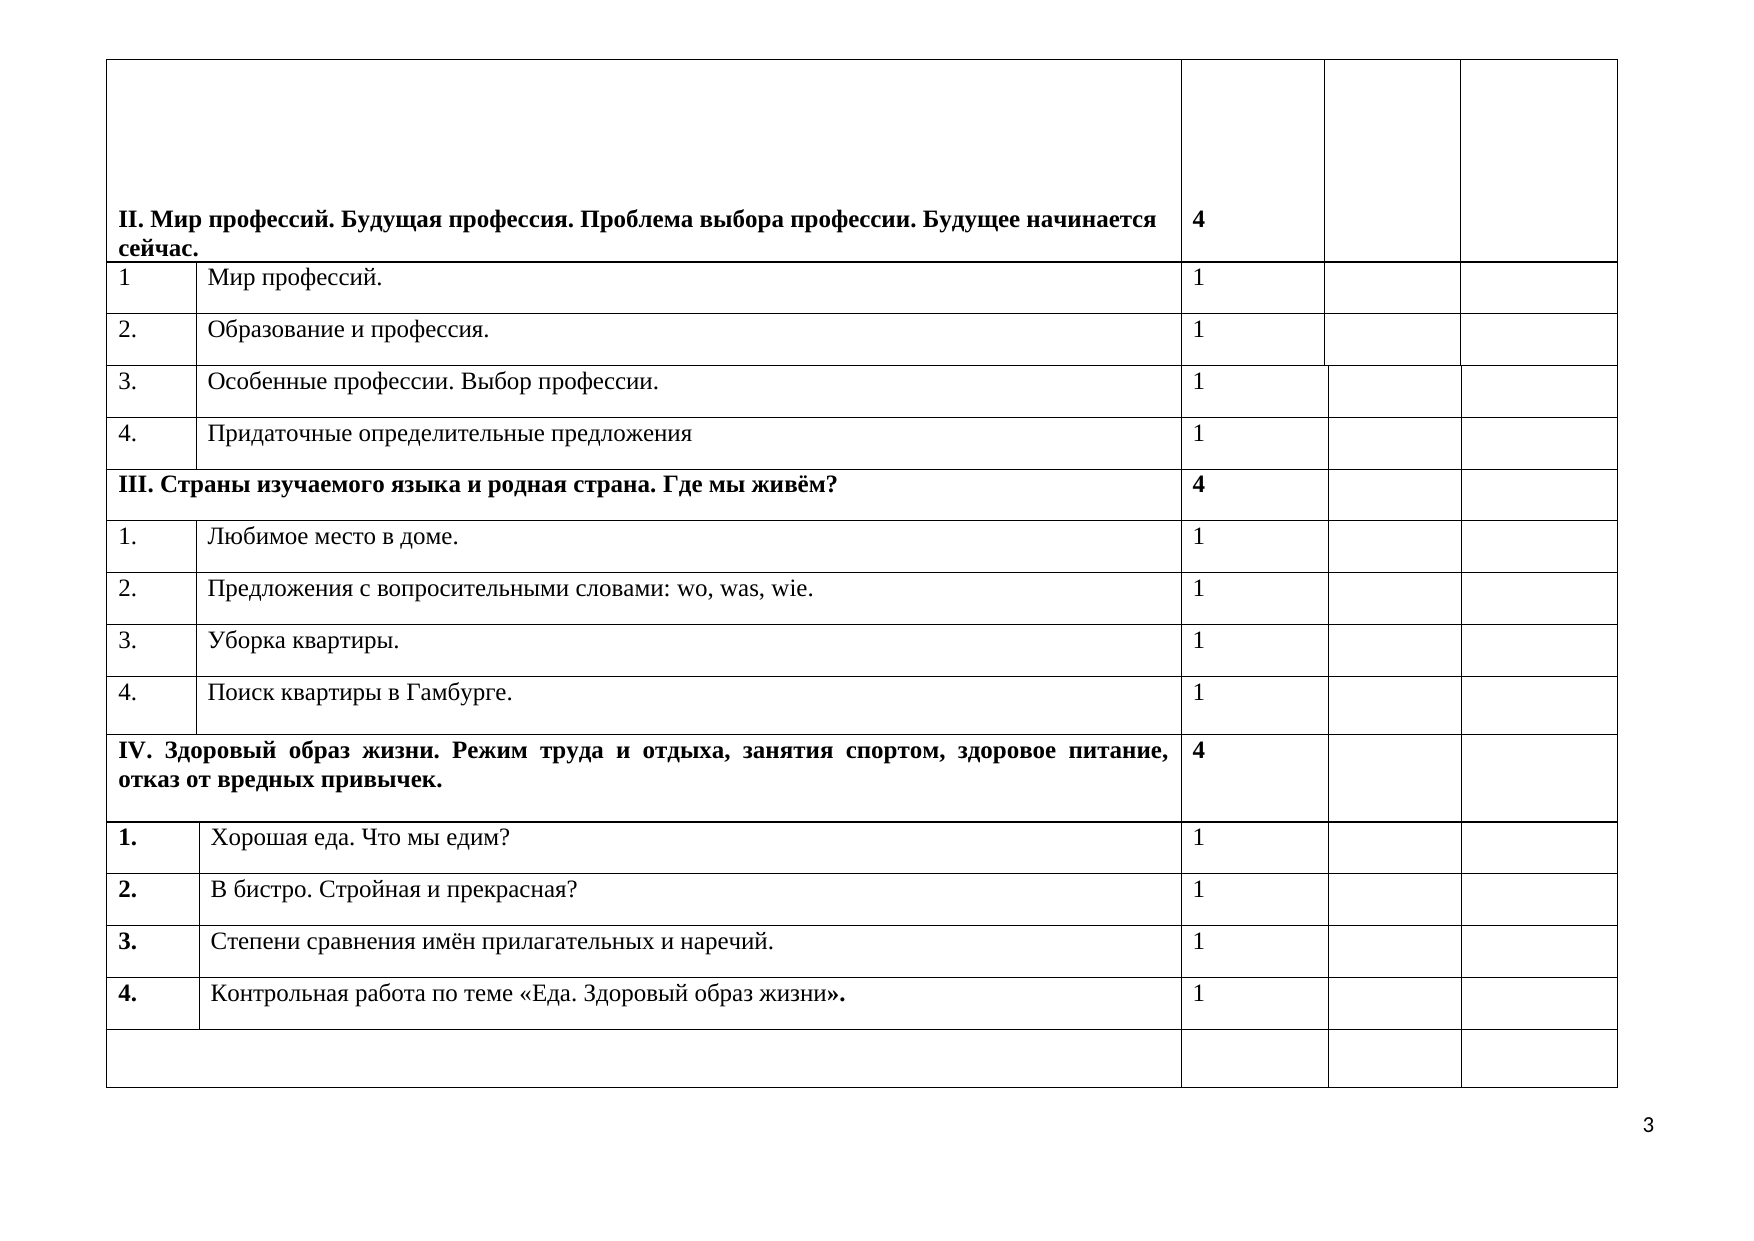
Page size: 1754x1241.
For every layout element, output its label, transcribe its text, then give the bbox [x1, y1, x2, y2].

table_cell [1462, 418, 1617, 468]
table_cell [1329, 735, 1461, 821]
table_cell 1. [107, 823, 199, 873]
table_cell Мир профессий. [197, 263, 1181, 313]
table_cell [1462, 573, 1617, 624]
table_cell 2. [107, 314, 196, 365]
table_cell [1329, 874, 1461, 925]
table_cell [1462, 677, 1617, 734]
table_cell [1325, 263, 1460, 313]
table_cell 1 [1182, 263, 1324, 313]
table_cell 1 [1182, 573, 1328, 624]
table_cell 2. [107, 573, 196, 624]
table_cell 1 [1182, 625, 1328, 676]
table_cell [1461, 263, 1617, 313]
table_cell 3. [107, 366, 196, 417]
table_cell III. Страны изучаемого языка и родная страна. Где мы живём? [107, 470, 1181, 520]
table_cell 1 [1182, 978, 1328, 1028]
table_cell 1 [1182, 366, 1328, 417]
table_cell [1329, 470, 1461, 520]
table_cell 1 [1182, 926, 1328, 977]
table_cell Образование и профессия. [197, 314, 1181, 365]
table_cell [107, 60, 1181, 261]
table_cell [1461, 60, 1617, 261]
table_cell 1 [1182, 314, 1324, 365]
table_cell Хорошая еда. Что мы едим? [200, 823, 1181, 873]
table_cell [1462, 625, 1617, 676]
table_cell [1325, 60, 1460, 261]
table_cell 4. [107, 418, 196, 468]
table_cell 3. [107, 926, 199, 977]
table_cell [1462, 1030, 1617, 1087]
table_cell 4. [107, 978, 199, 1028]
table_cell [1329, 1030, 1461, 1087]
table_cell [1462, 874, 1617, 925]
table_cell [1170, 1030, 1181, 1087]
table_cell [1462, 823, 1617, 873]
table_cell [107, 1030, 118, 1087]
table_cell Придаточные определительные предложения [197, 418, 1181, 468]
table_cell 4 [1182, 60, 1324, 261]
table_cell 3. [107, 625, 196, 676]
table_cell Контрольная работа по теме «Еда. Здоровый образ жизни». [200, 978, 1181, 1028]
table_cell [1329, 823, 1461, 873]
table_cell [1329, 521, 1461, 572]
table_cell [1329, 573, 1461, 624]
table_cell 1 [1182, 418, 1328, 468]
table_cell [1462, 521, 1617, 572]
table_cell 1 [1182, 823, 1328, 873]
table_cell [1329, 625, 1461, 676]
table_cell [1462, 366, 1617, 417]
table_cell [1461, 314, 1617, 365]
table_cell [1325, 314, 1460, 365]
table_cell 1 [1182, 874, 1328, 925]
table_cell 3 [1182, 1030, 1328, 1087]
table_cell [1462, 978, 1617, 1028]
table_cell [1462, 735, 1617, 821]
table_cell [1329, 926, 1461, 977]
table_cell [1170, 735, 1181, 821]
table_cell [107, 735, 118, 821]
table_cell [1329, 677, 1461, 734]
table_cell 4. [107, 677, 196, 734]
table_cell Особенные профессии. Выбор профессии. [197, 366, 1181, 417]
table_cell 1 [1182, 677, 1328, 734]
table_cell Уборка квартиры. [197, 625, 1181, 676]
table_cell Предложения с вопросительными словами: wo, was, wie. [197, 573, 1181, 624]
table_cell 1 [107, 263, 196, 313]
table_cell В бистро. Стройная и прекрасная? [200, 874, 1181, 925]
table_cell 2. [107, 874, 199, 925]
table_cell [1329, 978, 1461, 1028]
table_cell Степени сравнения имён прилагательных и наречий. [200, 926, 1181, 977]
table_cell 4 [1182, 470, 1328, 520]
table_cell [1462, 470, 1617, 520]
table_cell [1329, 366, 1461, 417]
table_cell 1 [1182, 521, 1328, 572]
table_cell 4 [1182, 735, 1328, 821]
table_cell 1. [107, 521, 196, 572]
table_cell Любимое место в доме. [197, 521, 1181, 572]
table_cell [1329, 418, 1461, 468]
table_cell [1462, 926, 1617, 977]
